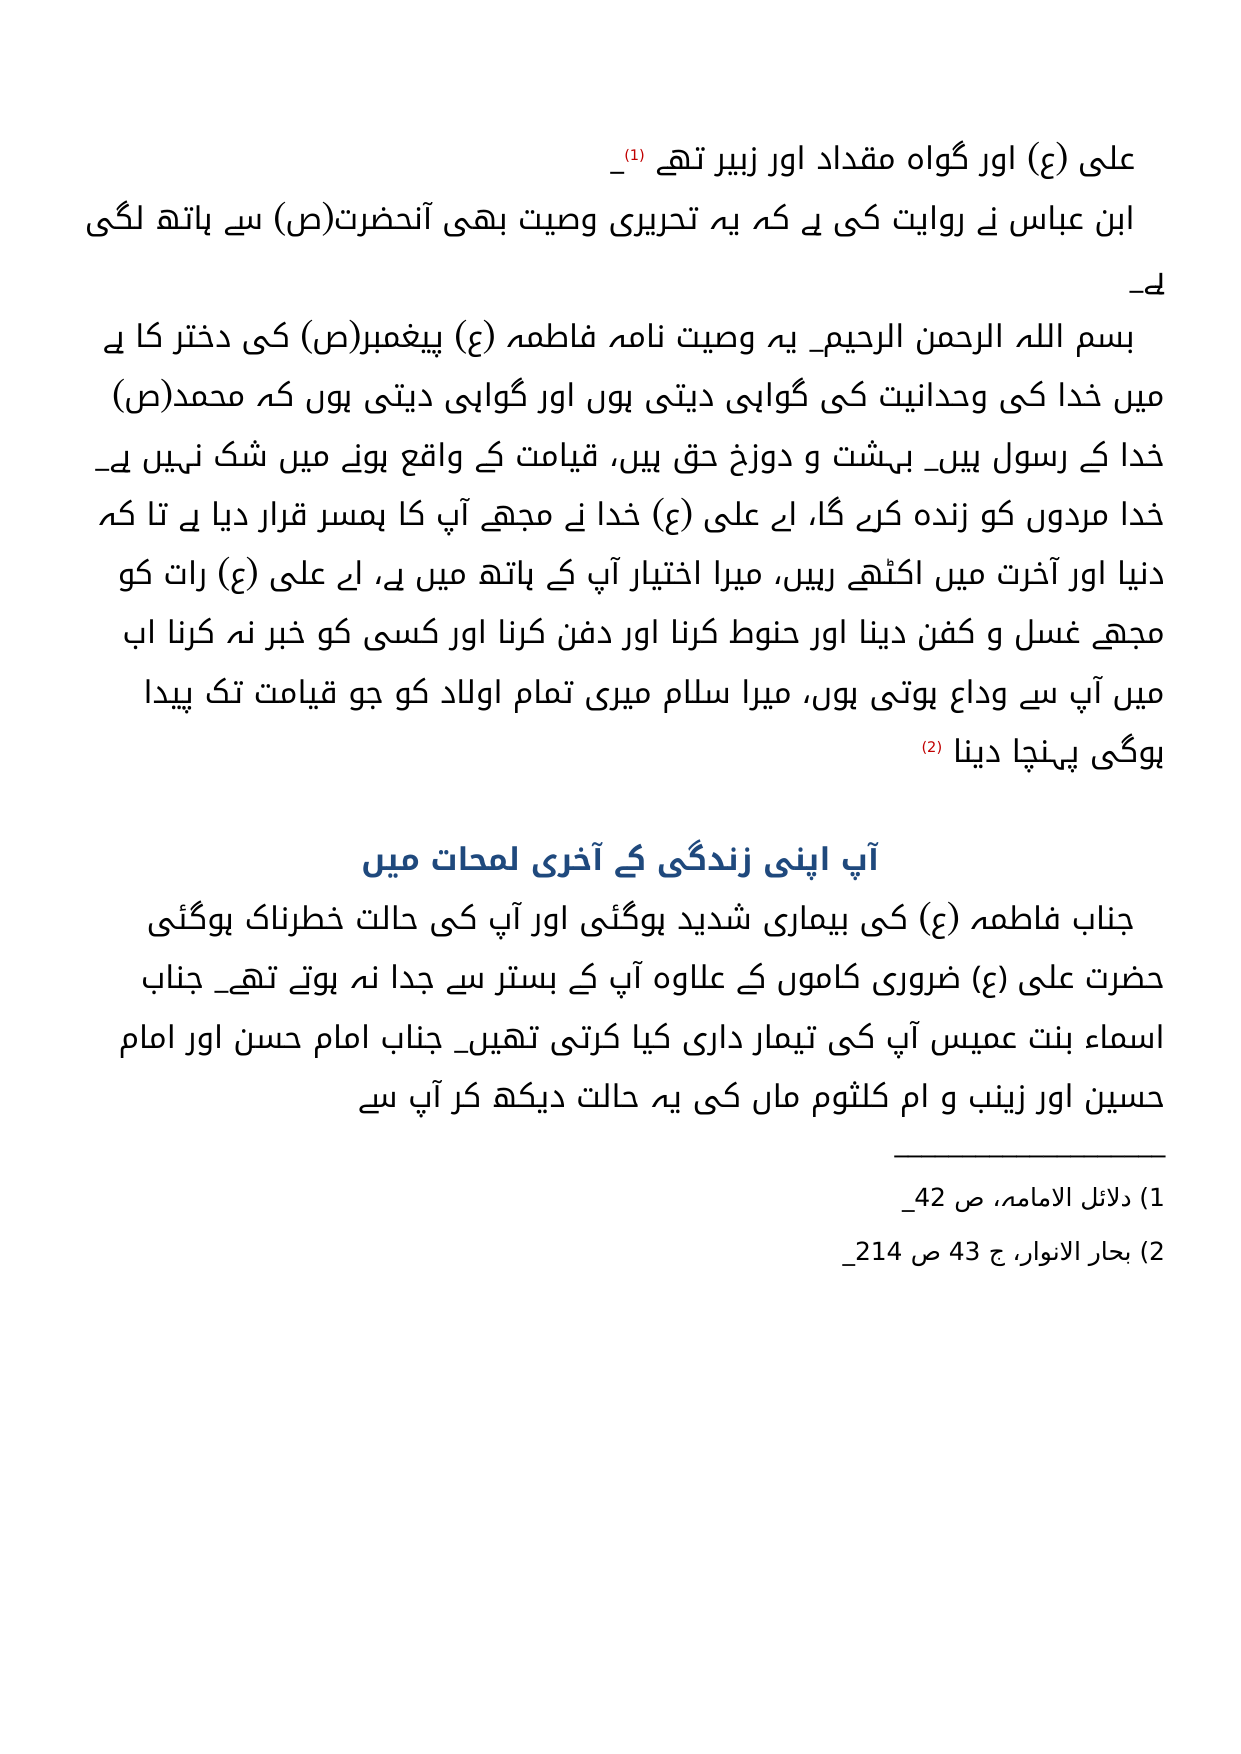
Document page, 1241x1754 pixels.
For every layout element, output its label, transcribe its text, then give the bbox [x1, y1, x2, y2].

subtitle آپ اپنی زندگی کے آخری لمحات میں [75, 830, 1165, 889]
text 2) بحار الانوار، ج 43 ص 214_ [75, 1237, 1165, 1266]
text بسم اللہ الرحمن الرحیم_ یہ وصیت نامہ فاطمہ (ع) پیغمبر(ص) کی دختر کا ہے میں خدا کی وحدانیت کی گواہی دیتی ہوں اور گواہی دیتی ہوں کہ محمد(ص) خدا کے رسول ہیں_ بہشت و دوزخ حق ہیں، قیامت کے واقع ہونے میں شک نہیں ہے_ خدا مردوں کو زندہ کرے گا، اے علی (ع) خدا نے مجھے آپ کا ہمسر قرار دیا ہے تا کہ دنیا اور آخرت میں اکٹھے رہیں، میرا اختیار آپ کے ہاتھ میں ہے، اے علی (ع) رات کو مجھے غسل و کفن دینا اور حنوط کرنا اور دفن کرنا اور کسی کو خبر نہ کرنا اب میں آپ سے وداع ہوتی ہوں، میرا سلام میری تمام اولاد کو جو قیامت تک پیدا ہوگی پہنچا دینا (2) [75, 307, 1165, 782]
text ابن عباس نے روایت کی ہے کہ یہ تحریری وصیت بھی آنحضرت(ص) سے ہاتھ لگی ہے_ [75, 189, 1165, 307]
text ____________________ [75, 1126, 1165, 1158]
text علی (ع) اور گواہ مقداد اور زبیر تھے (1)_ [75, 130, 1165, 189]
text 1) دلائل الامامہ، ص 42_ [75, 1183, 1165, 1212]
text جناب فاطمہ (ع) کی بیماری شدید ہوگئی اور آپ کی حالت خطرناک ہوگئی حضرت علی (ع) ضروری کاموں کے علاوہ آپ کے بستر سے جدا نہ ہوتے تھے_ جناب اسماء بنت عمیس آپ کی تیمار داری کیا کرتی تھیں_ جناب امام حسن اور امام حسین اور زینب و ام کلثوم ماں کی یہ حالت دیکھ کر آپ سے [75, 889, 1165, 1126]
